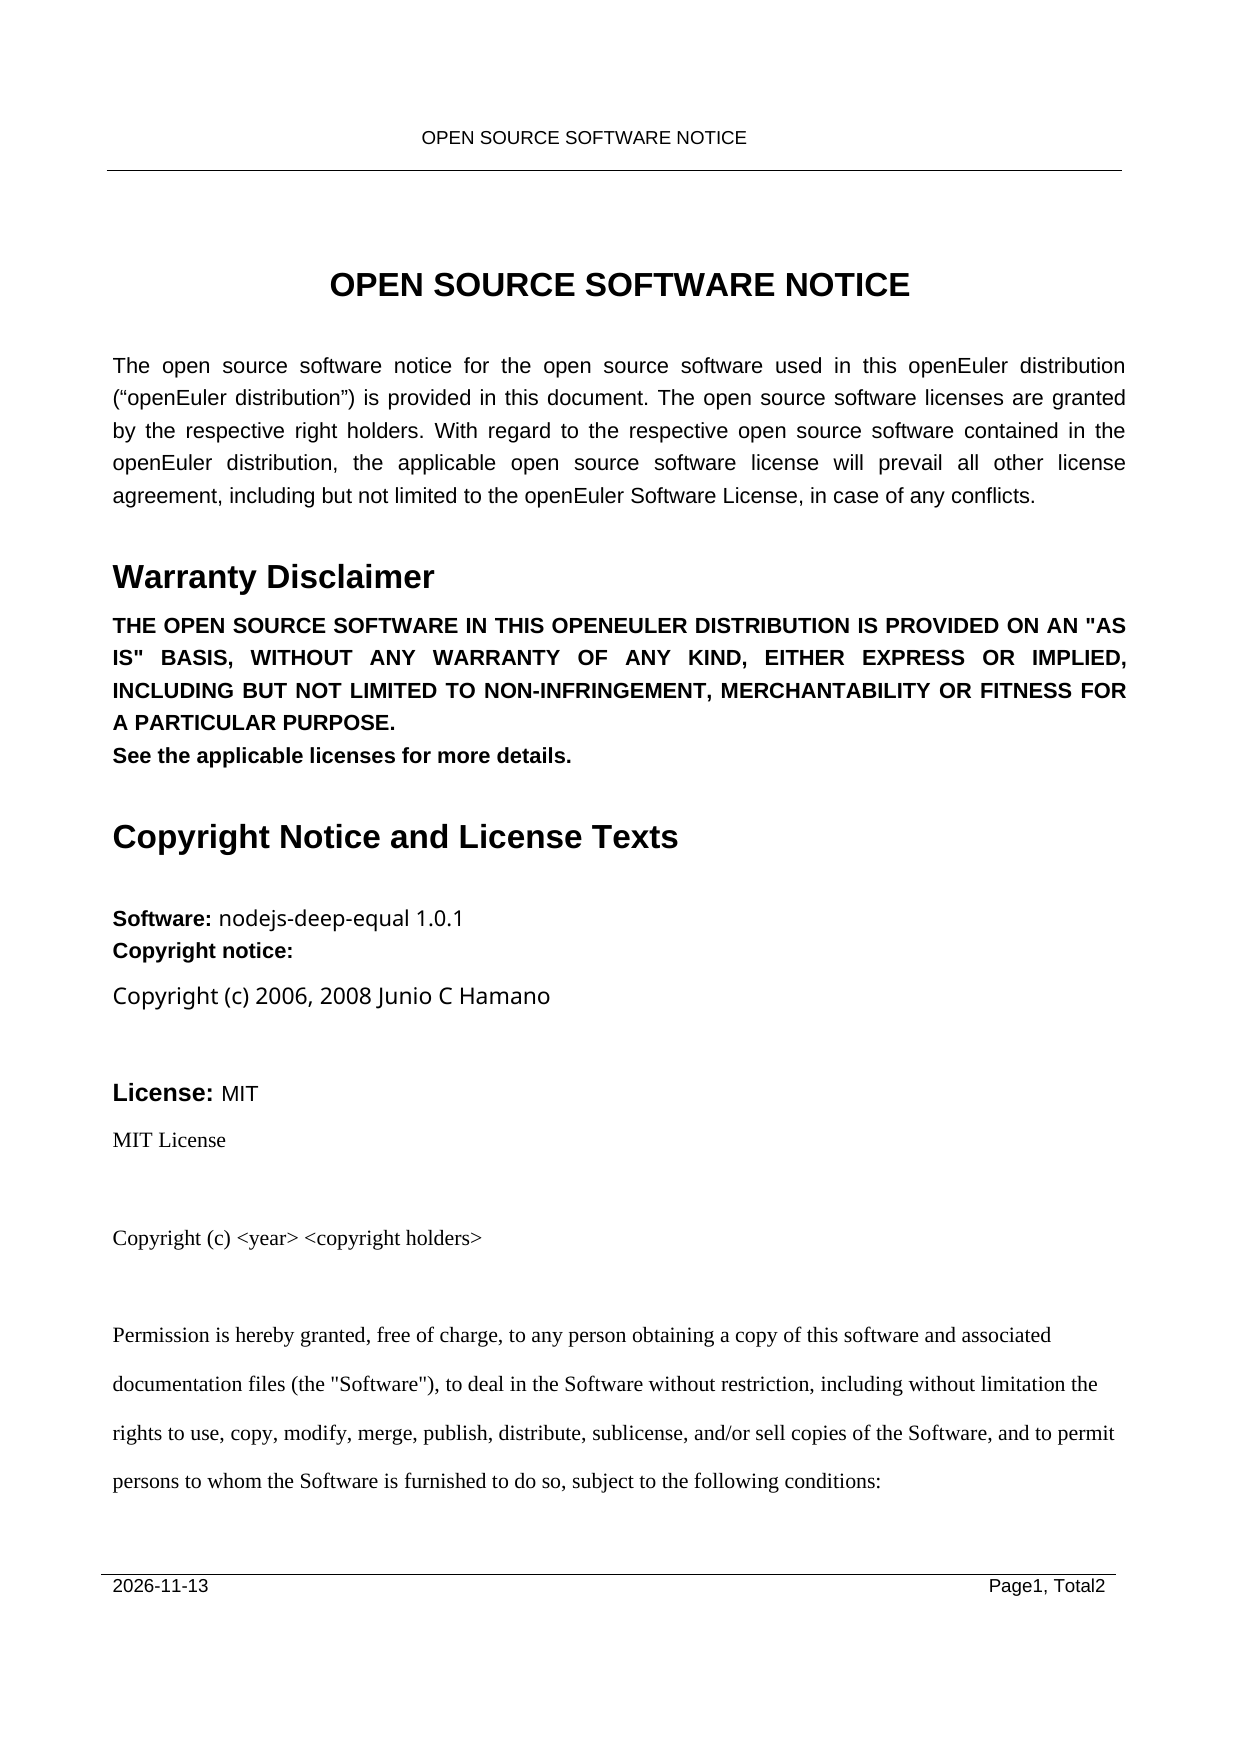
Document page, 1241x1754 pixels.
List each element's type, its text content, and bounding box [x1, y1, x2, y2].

text License: MIT [112, 1077, 1128, 1109]
text Warranty Disclaimer [112, 544, 1128, 609]
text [112, 1123, 1128, 1497]
text OPEN SOURCE SOFTWARE NOTICE [112, 251, 1128, 316]
text THE OPEN SOURCE SOFTWARE IN THIS OPENEULER DISTRIBUTION IS PROVIDED ON AN "AS IS" BASIS, WITHOUT ANY WARRANTY OF ANY KIND, EITHER EXPRESS OR IMPLIED, INCLUDING BUT NOT LIMITED TO NON-INFRINGEMENT, MERCHANTABILITY OR FITNESS FOR A PARTICULAR PURPOSE. See the applicable licenses for more details. [112, 609, 1128, 771]
text Copyright Notice and License Texts [112, 804, 1128, 869]
text Copyright notice: [112, 934, 1128, 966]
text Software: nodejs-deep-equal 1.0.1 [112, 901, 1128, 934]
text The open source software notice for the open source software used in this openEuler distribution (“openEuler distribution”) is provided in this document. The open source software licenses are granted by the respective right holders. With regard to the respective open source software contained in the openEuler distribution, the applicable open source software license will prevail all other license agreement, including but not limited to the openEuler Software License, in case of any conflicts. [112, 349, 1128, 511]
text Copyright (c) 2006, 2008 Junio C Hamano [112, 979, 1128, 1060]
